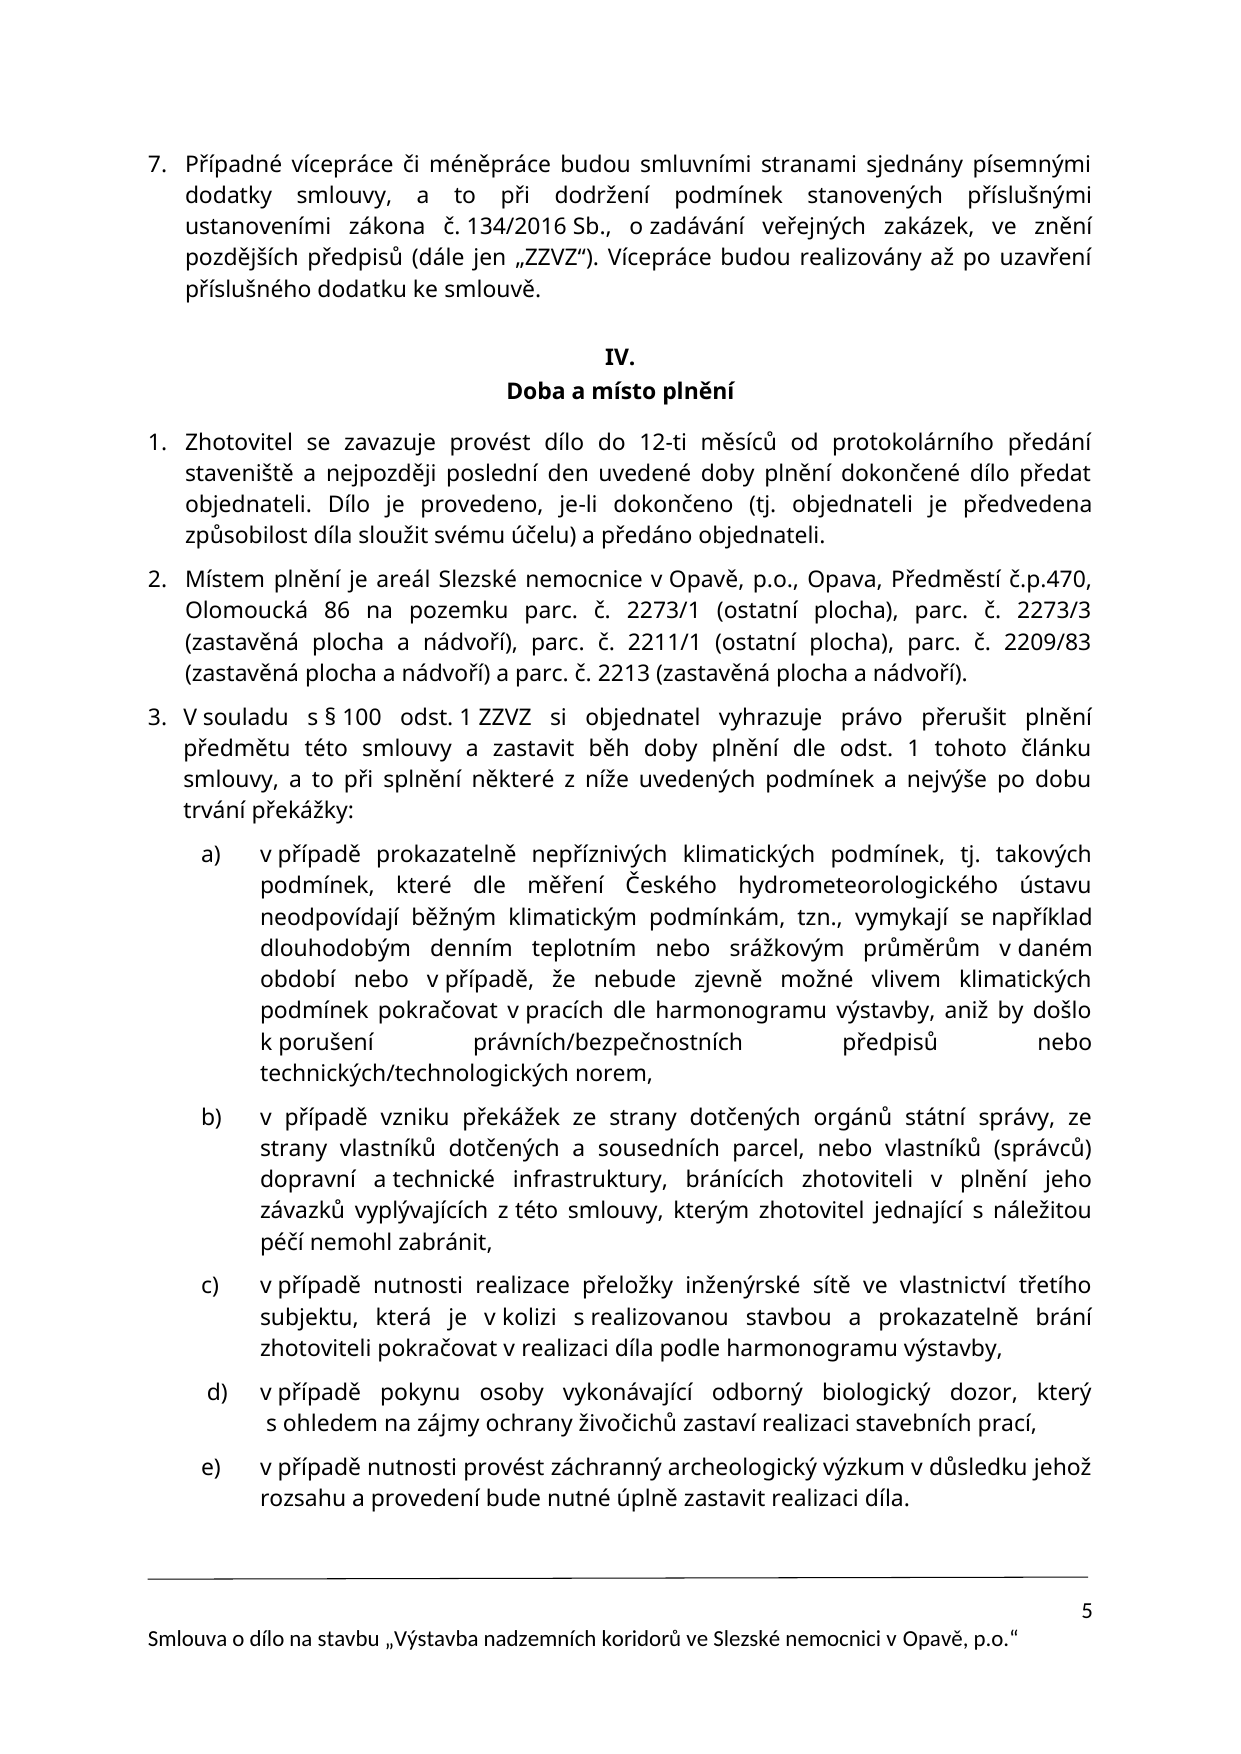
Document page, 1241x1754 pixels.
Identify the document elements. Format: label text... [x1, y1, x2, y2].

list Místem plnění je areál Slezské nemocnice v Opavě, p.o., Opava, Předměstí č.p.470, Olomoucká 86 na pozemku parc. č. 2273/1 (ostatní plocha), parc. č. 2273/3 (zastavěná plocha a nádvoří), parc. č. 2211/1 (ostatní plocha), parc. č. 2209/83 (zastavěná plocha a nádvoří) a parc. č. 2213 (zastavěná plocha a nádvoří). [148, 563, 1093, 688]
list Zhotovitel se zavazuje provést dílo do 12-ti měsíců od protokolárního předání staveniště a nejpozději poslední den uvedené doby plnění dokončené dílo předat objednateli. Dílo je provedeno, je-li dokončeno (tj. objednateli je předvedena způsobilost díla sloužit svému účelu) a předáno objednateli. [148, 426, 1093, 551]
list v případě nutnosti realizace přeložky inženýrské sítě ve vlastnictví třetího subjektu, která je v kolizi s realizovanou stavbou a prokazatelně brání zhotoviteli pokračovat v realizaci díla podle harmonogramu výstavby, [201, 1269, 1093, 1363]
list v případě pokynu osoby vykonávající odborný biologický dozor, který s ohledem na zájmy ochrany živočichů zastaví realizaci stavebních prací, [207, 1376, 1093, 1438]
list v případě vzniku překážek ze strany dotčených orgánů státní správy, ze strany vlastníků dotčených a sousedních parcel, nebo vlastníků (správců) dopravní a technické infrastruktury, bránících zhotoviteli v plnění jeho závazků vyplývajících z této smlouvy, kterým zhotovitel jednající s náležitou péčí nemohl zabránit, [201, 1101, 1093, 1257]
list V souladu s § 100 odst. 1 ZZVZ si objednatel vyhrazuje právo přerušit plnění předmětu této smlouvy a zastavit běh doby plnění dle odst. 1 tohoto článku smlouvy, a to při splnění některé z níže uvedených podmínek a nejvýše po dobu trvání překážky: [148, 701, 1093, 826]
list v případě prokazatelně nepříznivých klimatických podmínek, tj. takových podmínek, které dle měření Českého hydrometeorologického ústavu neodpovídají běžným klimatickým podmínkám, tzn., vymykají se například dlouhodobým denním teplotním nebo srážkovým průměrům v daném období nebo v případě, že nebude zjevně možné vlivem klimatických podmínek pokračovat v pracích dle harmonogramu výstavby, aniž by došlo k porušení právních/bezpečnostních předpisů nebo technických/technologických norem, [201, 838, 1093, 1088]
list Případné vícepráce či méněpráce budou smluvními stranami sjednány písemnými dodatky smlouvy, a to při dodržení podmínek stanovených příslušnými ustanoveními zákona č. 134/2016 Sb., o zadávání veřejných zakázek, ve znění pozdějších předpisů (dále jen „ZZVZ“). Vícepráce budou realizovány až po uzavření příslušného dodatku ke smlouvě. [148, 148, 1093, 304]
list v případě nutnosti provést záchranný archeologický výzkum v důsledku jehož rozsahu a provedení bude nutné úplně zastavit realizaci díla. [201, 1451, 1093, 1513]
text IV. Doba a místo plnění [148, 341, 1093, 406]
